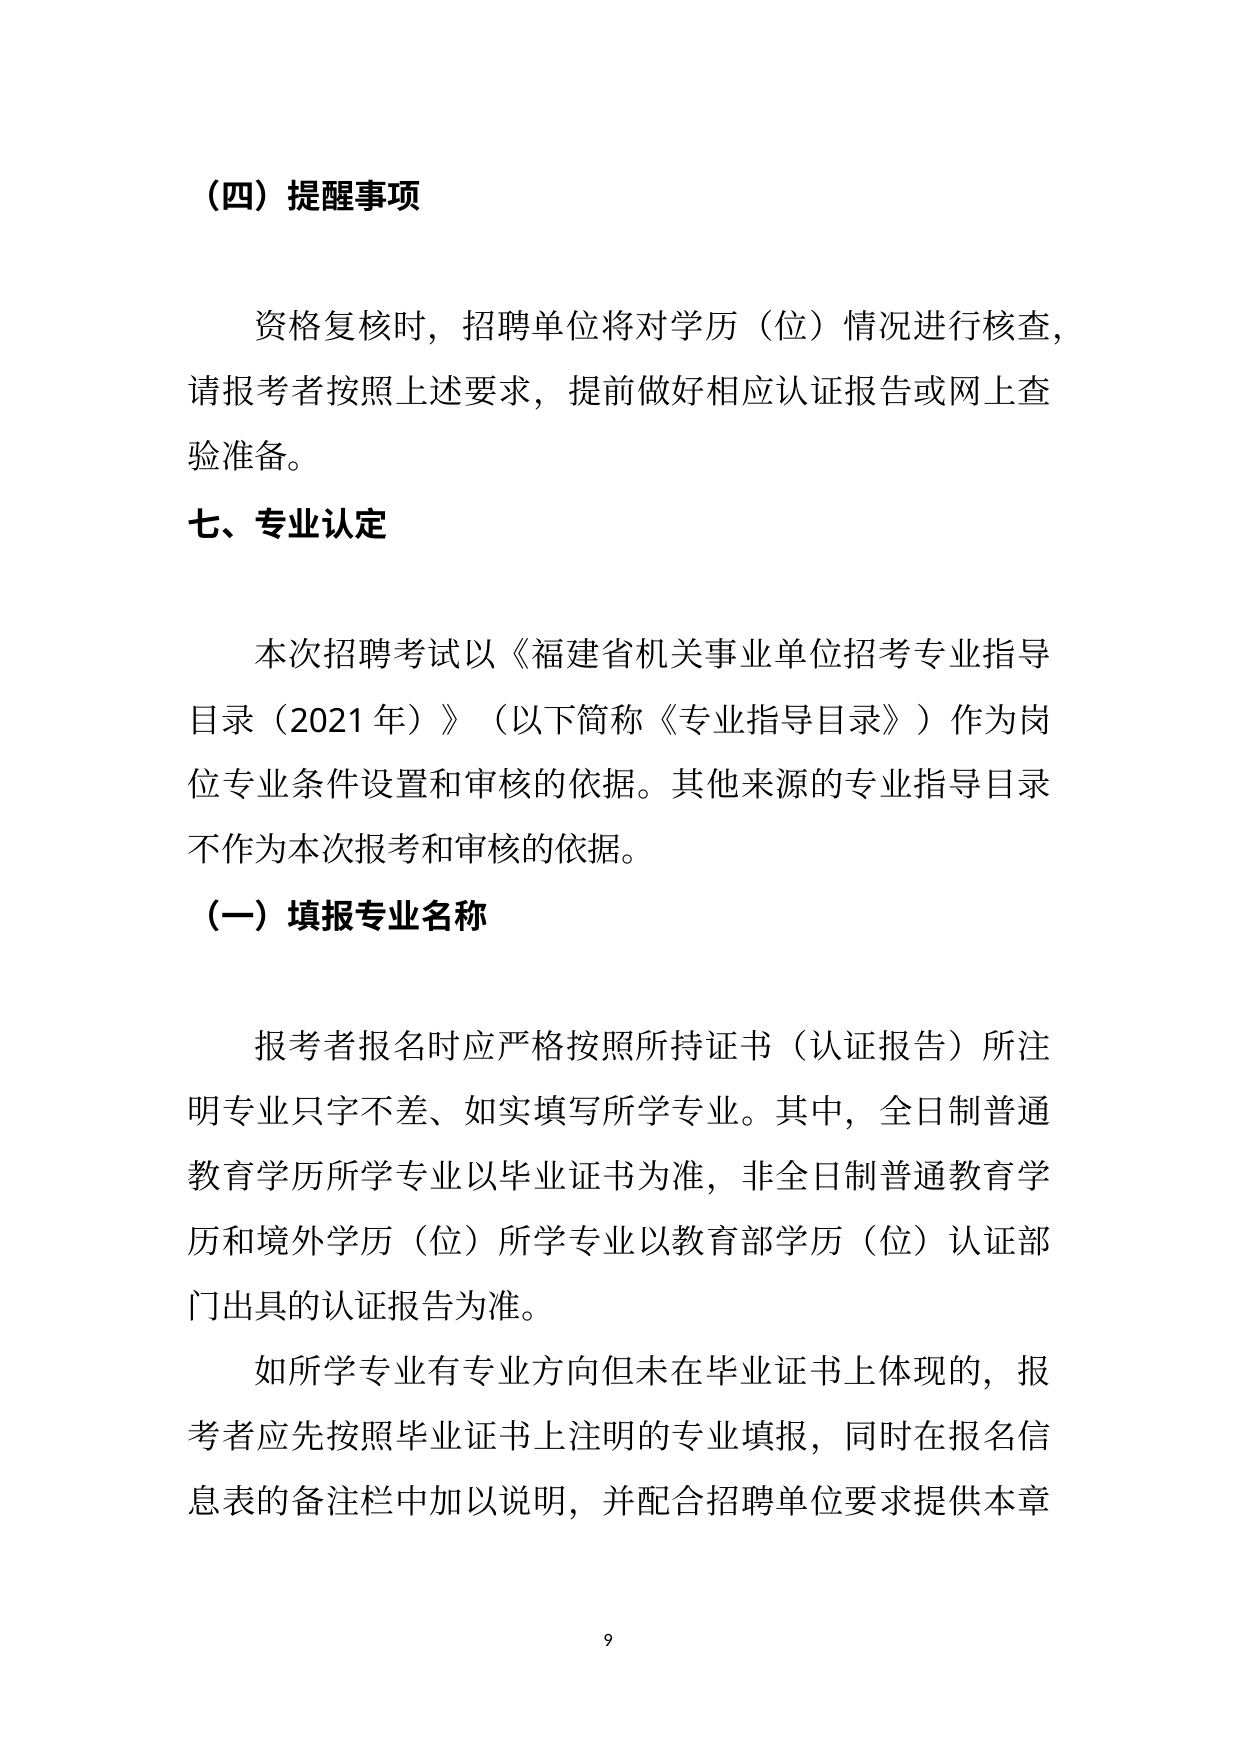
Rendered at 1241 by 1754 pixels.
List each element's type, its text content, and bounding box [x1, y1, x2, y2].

text 本次招聘考试以《福建省机关事业单位招考专业指导目录（2021年）》（以下简称《专业指导目录》）作为岗位专业条件设置和审核的依据。其他来源的专业指导目录不作为本次报考和审核的依据。 [187, 622, 1053, 882]
subtitle （四）提醒事项 [187, 162, 1053, 227]
subtitle 七、专业认定 [187, 489, 1053, 554]
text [187, 1339, 1053, 1534]
text 报考者报名时应严格按照所持证书（认证报告）所注明专业只字不差、如实填写所学专业。其中，全日制普通教育学历所学专业以毕业证书为准，非全日制普通教育学历和境外学历（位）所学专业以教育部学历（位）认证部门出具的认证报告为准。 [187, 1014, 1053, 1339]
text 资格复核时，招聘单位将对学历（位）情况进行核查，请报考者按照上述要求，提前做好相应认证报告或网上查验准备。 [187, 294, 1053, 489]
subtitle （一）填报专业名称 [187, 882, 1053, 947]
